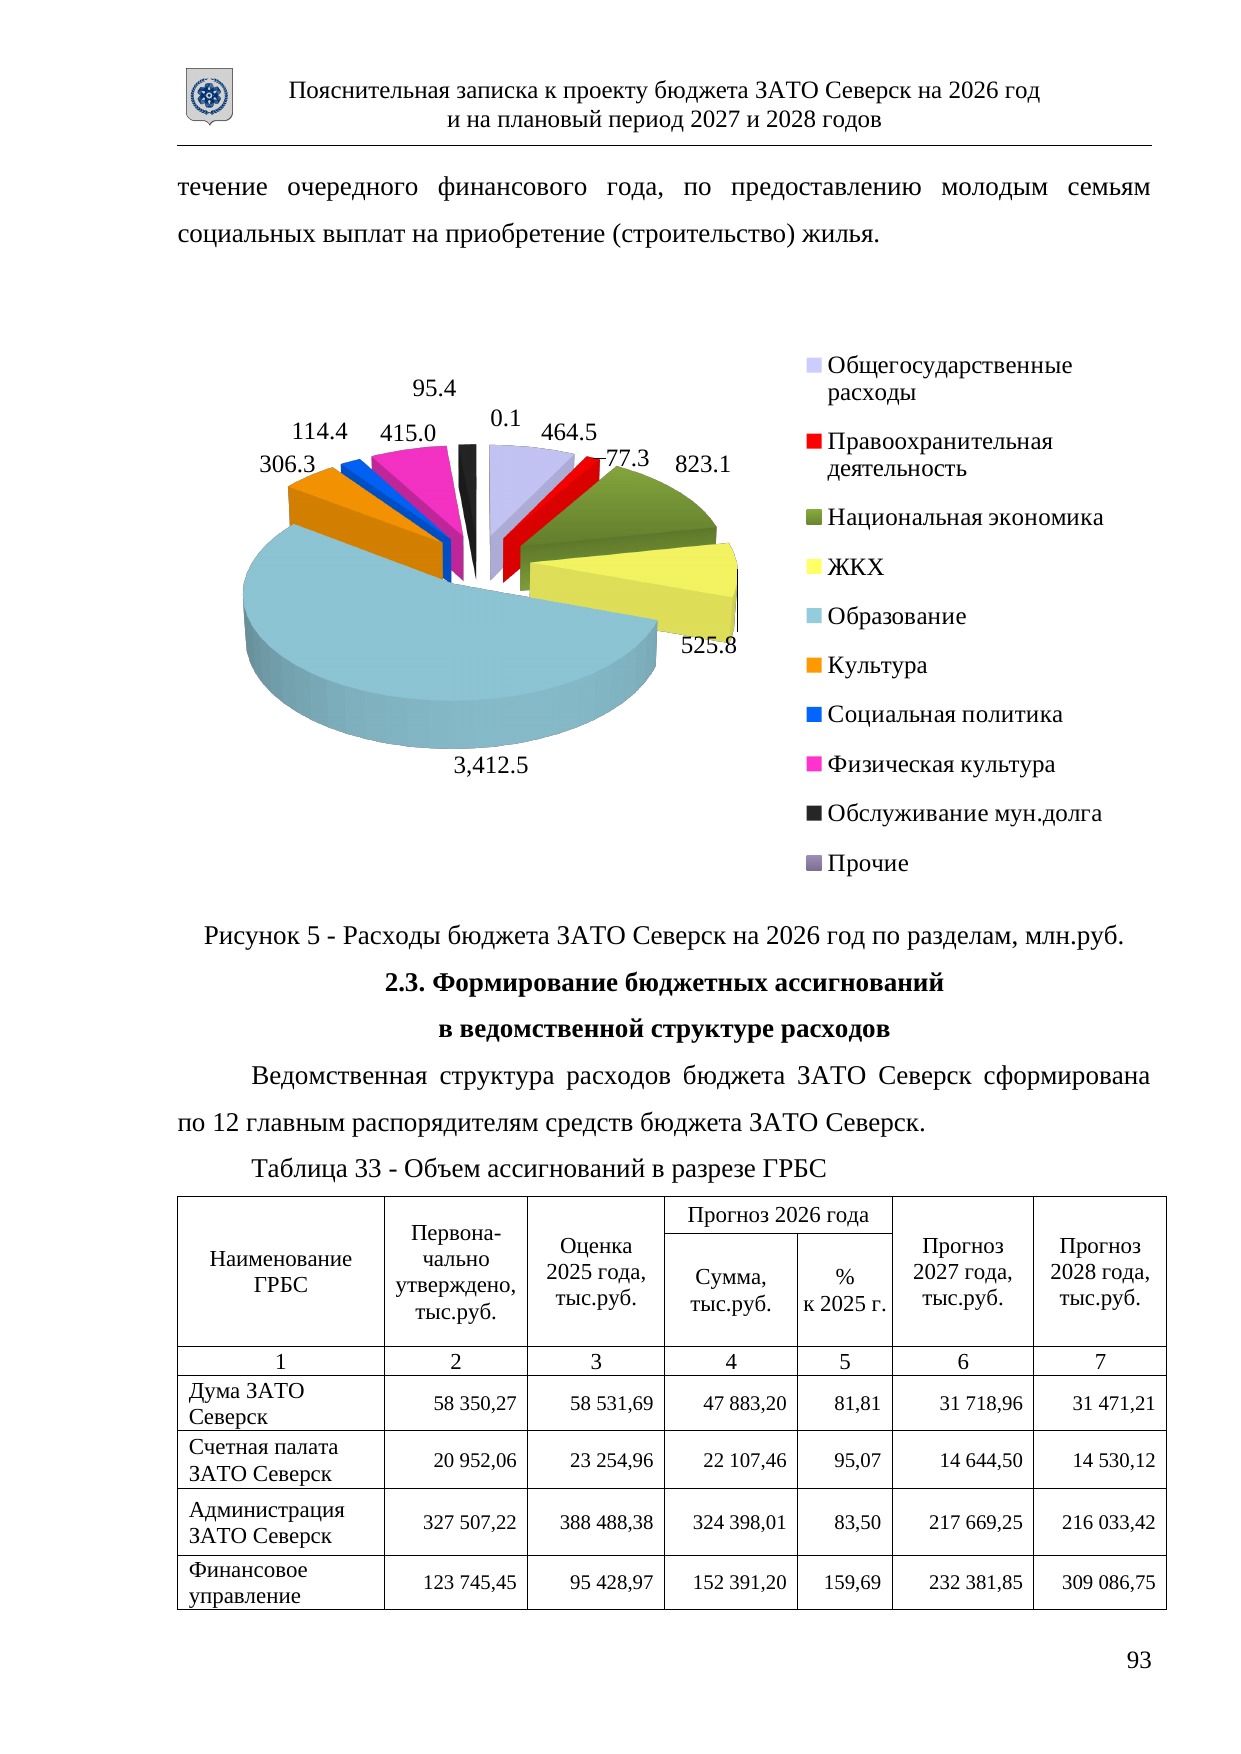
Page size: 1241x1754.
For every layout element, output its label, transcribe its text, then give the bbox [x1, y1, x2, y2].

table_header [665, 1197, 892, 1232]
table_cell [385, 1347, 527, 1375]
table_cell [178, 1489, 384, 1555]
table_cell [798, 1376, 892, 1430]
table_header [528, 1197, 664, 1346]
text в ведомственной структуре расходов [177, 1012, 1152, 1043]
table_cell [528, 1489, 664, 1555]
text 2.3. Формирование бюджетных ассигнований [177, 966, 1152, 997]
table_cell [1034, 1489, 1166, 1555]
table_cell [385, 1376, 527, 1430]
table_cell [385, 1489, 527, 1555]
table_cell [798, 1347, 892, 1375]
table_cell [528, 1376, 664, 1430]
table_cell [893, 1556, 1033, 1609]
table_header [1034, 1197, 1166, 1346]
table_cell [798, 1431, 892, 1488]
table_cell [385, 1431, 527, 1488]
picture [186, 68, 233, 126]
text Таблица 33 - Объем ассигнований в разрезе ГРБС [177, 1152, 1152, 1183]
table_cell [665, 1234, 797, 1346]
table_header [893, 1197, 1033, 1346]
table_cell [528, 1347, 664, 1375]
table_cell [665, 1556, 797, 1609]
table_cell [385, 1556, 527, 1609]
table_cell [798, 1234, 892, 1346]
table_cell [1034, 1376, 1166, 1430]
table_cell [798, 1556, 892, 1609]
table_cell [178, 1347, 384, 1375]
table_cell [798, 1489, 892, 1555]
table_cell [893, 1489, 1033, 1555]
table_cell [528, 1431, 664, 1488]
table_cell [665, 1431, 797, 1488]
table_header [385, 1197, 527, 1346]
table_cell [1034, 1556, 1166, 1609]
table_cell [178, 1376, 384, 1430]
text Рисунок 5 - Расходы бюджета ЗАТО Северск на 2026 год по разделам, млн.руб. [177, 919, 1152, 950]
text Ведомственная структура расходов бюджета ЗАТО Северск сформирована по 12 главным распорядителям средств бюджета ЗАТО Северск. [177, 1059, 1152, 1137]
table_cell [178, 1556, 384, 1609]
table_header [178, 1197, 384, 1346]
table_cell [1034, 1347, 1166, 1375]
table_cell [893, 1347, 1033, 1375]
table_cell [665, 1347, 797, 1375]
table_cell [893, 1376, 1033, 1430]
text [177, 170, 1152, 248]
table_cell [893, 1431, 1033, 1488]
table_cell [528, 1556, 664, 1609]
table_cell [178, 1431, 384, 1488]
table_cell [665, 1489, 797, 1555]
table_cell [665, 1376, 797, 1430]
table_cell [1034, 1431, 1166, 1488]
